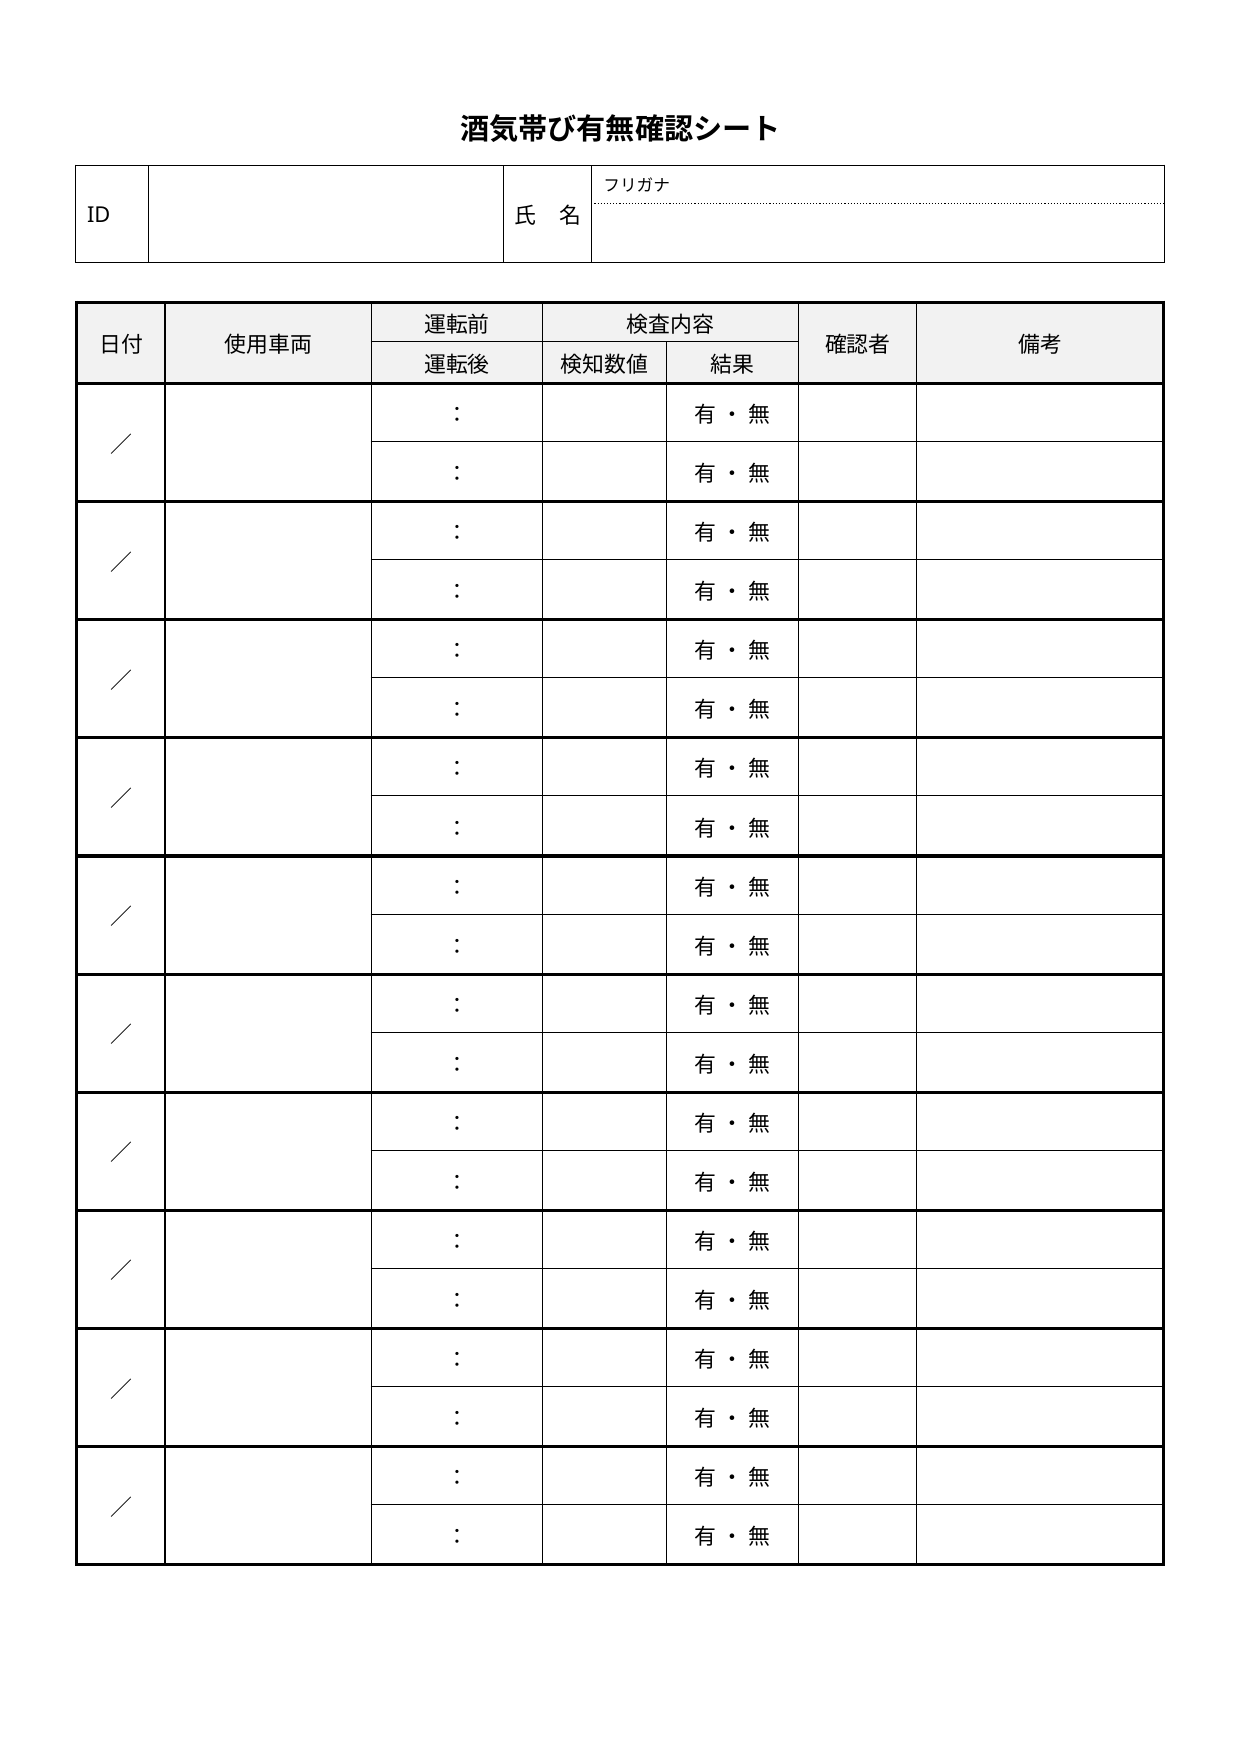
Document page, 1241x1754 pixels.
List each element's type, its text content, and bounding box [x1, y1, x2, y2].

table_cell ： [372, 1330, 542, 1386]
table_cell ／ [78, 1448, 164, 1563]
table_cell ／ [78, 976, 164, 1091]
table_cell 有 ・ 無 [667, 1094, 798, 1150]
table_cell [917, 1505, 1162, 1563]
table_cell [543, 1387, 666, 1445]
table_cell ： [372, 858, 542, 913]
table_cell [166, 621, 371, 736]
table_cell ： [372, 1387, 542, 1445]
table_cell [799, 1094, 916, 1150]
table_cell [543, 1505, 666, 1563]
table_cell 有 ・ 無 [667, 503, 798, 559]
table_cell ： [372, 678, 542, 736]
table_cell [917, 976, 1162, 1032]
table_cell [799, 1387, 916, 1445]
table_cell [917, 796, 1162, 854]
table_cell [917, 1387, 1162, 1445]
table_cell 有 ・ 無 [667, 976, 798, 1032]
table_cell [166, 1330, 371, 1445]
table_cell [543, 1448, 666, 1504]
table_cell ： [372, 621, 542, 677]
table_cell 有 ・ 無 [667, 1505, 798, 1563]
table_cell [166, 976, 371, 1091]
table_cell [917, 560, 1162, 618]
table_header 日付 [78, 304, 164, 382]
table_cell [917, 739, 1162, 795]
table_cell ： [372, 739, 542, 795]
table_cell [799, 385, 916, 441]
table_header 確認者 [799, 304, 916, 382]
table_cell ／ [78, 385, 164, 500]
table_cell 結果 [667, 342, 798, 382]
table_cell ／ [78, 503, 164, 618]
table_cell [166, 1448, 371, 1563]
table_header [149, 166, 503, 262]
table_cell ： [372, 1505, 542, 1563]
table_cell ： [372, 1269, 542, 1327]
table_cell [917, 1212, 1162, 1268]
table_cell [917, 621, 1162, 677]
table_cell ／ [78, 1212, 164, 1327]
text 酒気帯び有無確認シート [75, 89, 1165, 164]
table_cell [917, 1448, 1162, 1504]
table_cell ： [372, 560, 542, 618]
table_cell [917, 1330, 1162, 1386]
table_cell [543, 976, 666, 1032]
table_cell [543, 1033, 666, 1091]
table_cell 有 ・ 無 [667, 1448, 798, 1504]
table_cell [543, 796, 666, 854]
table_cell [543, 915, 666, 972]
table_cell ／ [78, 739, 164, 854]
table_cell ／ [78, 1094, 164, 1209]
table_cell [543, 1094, 666, 1150]
table_cell [917, 503, 1162, 559]
table_cell 有 ・ 無 [667, 442, 798, 500]
table_cell [799, 503, 916, 559]
table_cell 有 ・ 無 [667, 858, 798, 913]
table_cell 有 ・ 無 [667, 739, 798, 795]
table_cell 有 ・ 無 [667, 1269, 798, 1327]
table_cell [799, 560, 916, 618]
table_cell 有 ・ 無 [667, 1151, 798, 1209]
table_cell ： [372, 503, 542, 559]
table_cell [799, 915, 916, 972]
table_cell [917, 915, 1162, 972]
table_cell [799, 858, 916, 913]
table_cell [917, 678, 1162, 736]
table_cell 運転後 [372, 342, 542, 382]
table_cell 有 ・ 無 [667, 1033, 798, 1091]
table_cell [166, 503, 371, 618]
table_cell ／ [78, 1330, 164, 1445]
table_cell [799, 442, 916, 500]
table_cell [543, 1212, 666, 1268]
table_header 備考 [917, 304, 1162, 382]
table_cell ： [372, 976, 542, 1032]
table_cell [166, 1212, 371, 1327]
table_cell [799, 1269, 916, 1327]
table_cell [799, 678, 916, 736]
table_cell [543, 858, 666, 913]
table_cell ： [372, 442, 542, 500]
table_cell 有 ・ 無 [667, 621, 798, 677]
table_cell [543, 385, 666, 441]
table_cell [917, 1033, 1162, 1091]
table_cell [917, 1269, 1162, 1327]
table_cell ： [372, 1448, 542, 1504]
table_cell 有 ・ 無 [667, 1212, 798, 1268]
table_cell 有 ・ 無 [667, 678, 798, 736]
table_cell [543, 1330, 666, 1386]
table_header 氏名 [504, 166, 591, 262]
table_cell 有 ・ 無 [667, 796, 798, 854]
table_cell [543, 1269, 666, 1327]
table_cell ： [372, 796, 542, 854]
table_cell 有 ・ 無 [667, 1387, 798, 1445]
table_cell [799, 1212, 916, 1268]
table_cell [166, 385, 371, 500]
table_cell [799, 739, 916, 795]
table_cell 有 ・ 無 [667, 915, 798, 972]
table_cell [166, 1094, 371, 1209]
table_cell [543, 678, 666, 736]
table_cell 有 ・ 無 [667, 1330, 798, 1386]
table_cell ／ [78, 858, 164, 972]
table_cell [799, 796, 916, 854]
table_cell [543, 503, 666, 559]
table_cell [166, 739, 371, 854]
table_cell 有 ・ 無 [667, 560, 798, 618]
table_cell [799, 1330, 916, 1386]
table_header 運転前 [372, 304, 542, 341]
table_cell [543, 560, 666, 618]
table_header ID [76, 166, 148, 262]
table_cell [917, 1094, 1162, 1150]
table_cell [917, 858, 1162, 913]
table_cell [543, 739, 666, 795]
table_cell [799, 621, 916, 677]
table_header 使用車両 [166, 304, 371, 382]
table_cell [917, 442, 1162, 500]
table_cell [799, 1151, 916, 1209]
table_cell [917, 385, 1162, 441]
table_cell ： [372, 1212, 542, 1268]
table_cell [543, 1151, 666, 1209]
table_cell ／ [78, 621, 164, 736]
table_header フリガナ [592, 166, 1164, 203]
table_cell 検知数値 [543, 342, 666, 382]
table_cell [799, 1505, 916, 1563]
table_cell ： [372, 1151, 542, 1209]
table_cell [799, 1448, 916, 1504]
table_cell ： [372, 1094, 542, 1150]
table_cell [799, 976, 916, 1032]
table_cell [799, 1033, 916, 1091]
table_cell [592, 203, 1164, 262]
table_cell 有 ・ 無 [667, 385, 798, 441]
table_cell [917, 1151, 1162, 1209]
table_cell ： [372, 385, 542, 441]
table_cell ： [372, 1033, 542, 1091]
table_cell [543, 621, 666, 677]
table_cell ： [372, 915, 542, 972]
table_cell [166, 858, 371, 972]
table_cell [543, 442, 666, 500]
table_header 検査内容 [543, 304, 798, 341]
